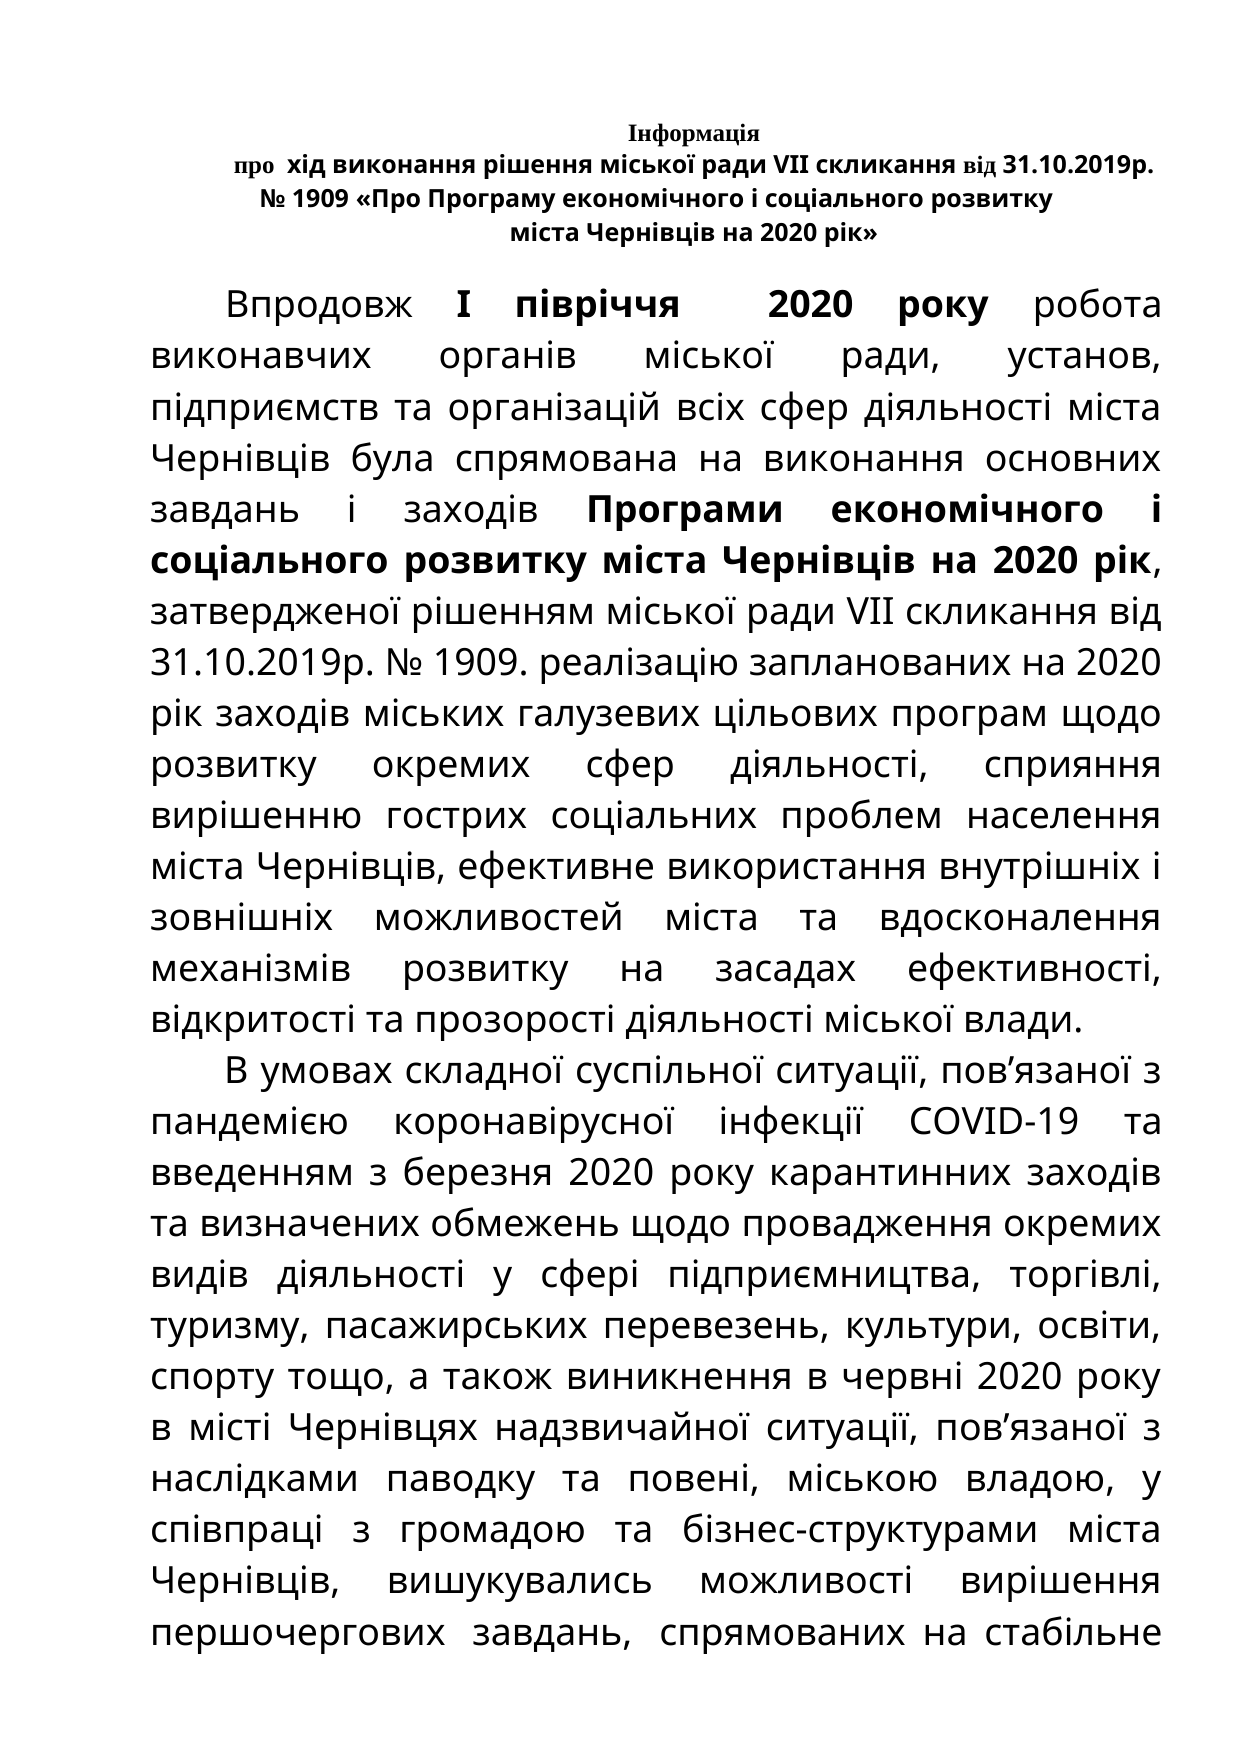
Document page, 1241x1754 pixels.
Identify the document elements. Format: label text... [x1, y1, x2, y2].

text Інформація [150, 118, 1162, 147]
text про хід виконання рішення міської ради VІІ скликання від 31.10.2019р. № 1909 «Про Програму економічного і соціального розвитку [150, 147, 1162, 215]
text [150, 1043, 1162, 1656]
text Впродовж І півріччя 2020 року робота виконавчих органів міської ради, установ, підприємств та організацій всіх сфер діяльності міста Чернівців була спрямована на виконання основних завдань і заходів Програми економічного і соціального розвитку міста Чернівців на 2020 рік, затвердженої рішенням міської ради VІІ скликання від 31.10.2019р. № 1909. реалізацію запланованих на 2020 рік заходів міських галузевих цільових програм щодо розвитку окремих сфер діяльності, сприяння вирішенню гострих соціальних проблем населення міста Чернівців, ефективне використання внутрішніх і зовнішніх можливостей міста та вдосконалення механізмів розвитку на засадах ефективності, відкритості та прозорості діяльності міської влади. [150, 278, 1162, 1043]
text міста Чернівців на 2020 рік» [150, 215, 1162, 249]
